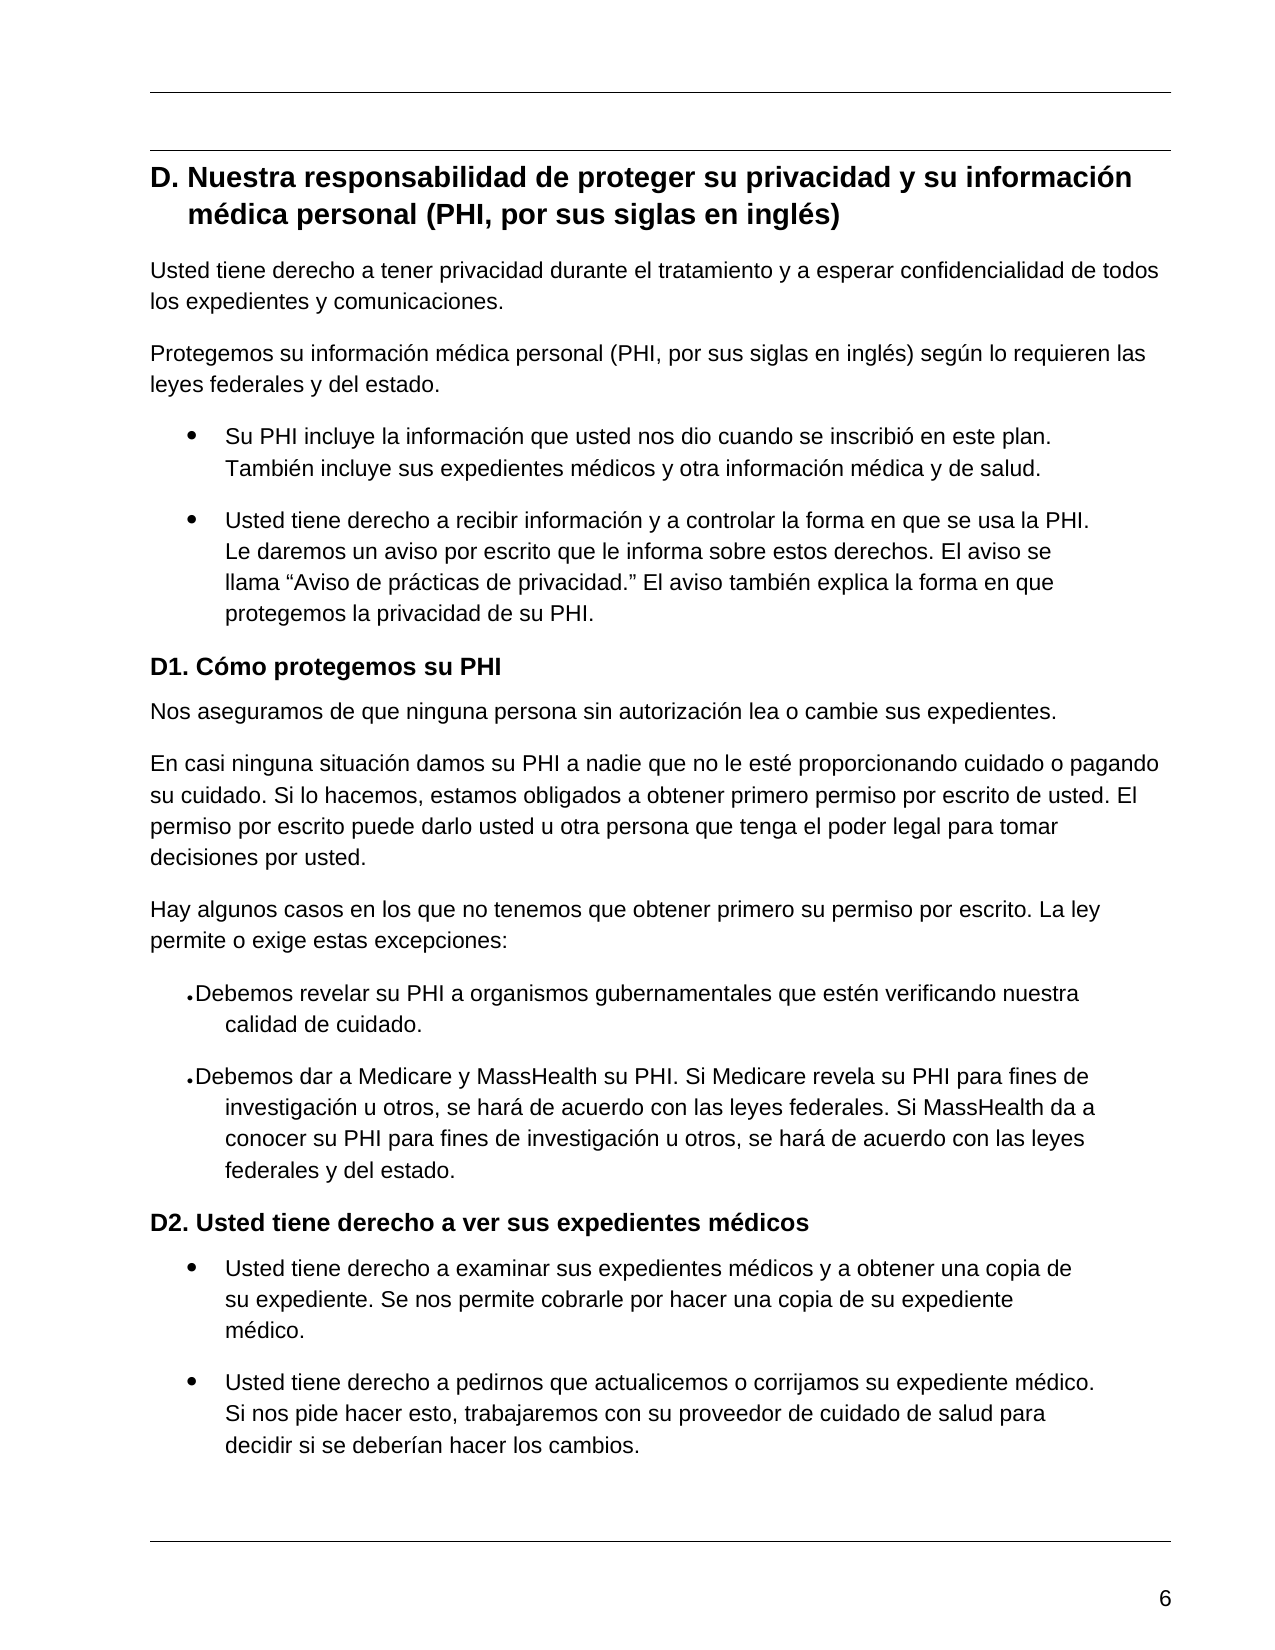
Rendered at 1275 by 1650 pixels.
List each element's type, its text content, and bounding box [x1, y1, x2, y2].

subtitle D. Nuestra responsabilidad de proteger su privacidad y su información médica personal (PHI, por sus siglas en inglés) [150, 151, 1171, 232]
list Su PHI incluye la información que usted nos dio cuando se inscribió en este plan. También incluye sus expedientes médicos y otra información médica y de salud. [187, 420, 1096, 482]
list Debemos revelar su PHI a organismos gubernamentales que estén verificando nuestra calidad de cuidado. [187, 976, 1096, 1038]
text Protegemos su información médica personal (PHI, por sus siglas en inglés) según lo requieren las leyes federales y del estado. [150, 336, 1171, 399]
text Usted tiene derecho a tener privacidad durante el tratamiento y a esperar confidencialidad de todos los expedientes y comunicaciones. [150, 253, 1171, 316]
list Usted tiene derecho a recibir información y a controlar la forma en que se usa la PHI. Le daremos un aviso por escrito que le informa sobre estos derechos. El aviso se llama “Aviso de prácticas de privacidad.” El aviso también explica la forma en que protegemos la privacidad de su PHI. [187, 503, 1096, 628]
subtitle D2. Usted tiene derecho a ver sus expedientes médicos [150, 1205, 1096, 1238]
subtitle D1. Cómo protegemos su PHI [150, 649, 1096, 682]
list Hay algunos casos en los que no tenemos que obtener primero su permiso por escrito. La ley permite o exige estas excepciones: [150, 893, 1171, 955]
list Debemos dar a Medicare y MassHealth su PHI. Si Medicare revela su PHI para fines de investigación u otros, se hará de acuerdo con las leyes federales. Si MassHealth da a conocer su PHI para fines de investigación u otros, se hará de acuerdo con las leyes federales y del estado. [187, 1059, 1096, 1184]
list Usted tiene derecho a pedirnos que actualicemos o corrijamos su expediente médico. Si nos pide hacer esto, trabajaremos con su proveedor de cuidado de salud para decidir si se deberían hacer los cambios. [187, 1366, 1096, 1459]
list Usted tiene derecho a examinar sus expedientes médicos y a obtener una copia de su expediente. Se nos permite cobrarle por hacer una copia de su expediente médico. [187, 1251, 1096, 1345]
list Nos aseguramos de que ninguna persona sin autorización lea o cambie sus expedientes. [150, 695, 1171, 726]
list En casi ninguna situación damos su PHI a nadie que no le esté proporcionando cuidado o pagando su cuidado. Si lo hacemos, estamos obligados a obtener primero permiso por escrito de usted. El permiso por escrito puede darlo usted u otra persona que tenga el poder legal para tomar decisiones por usted. [150, 747, 1171, 872]
